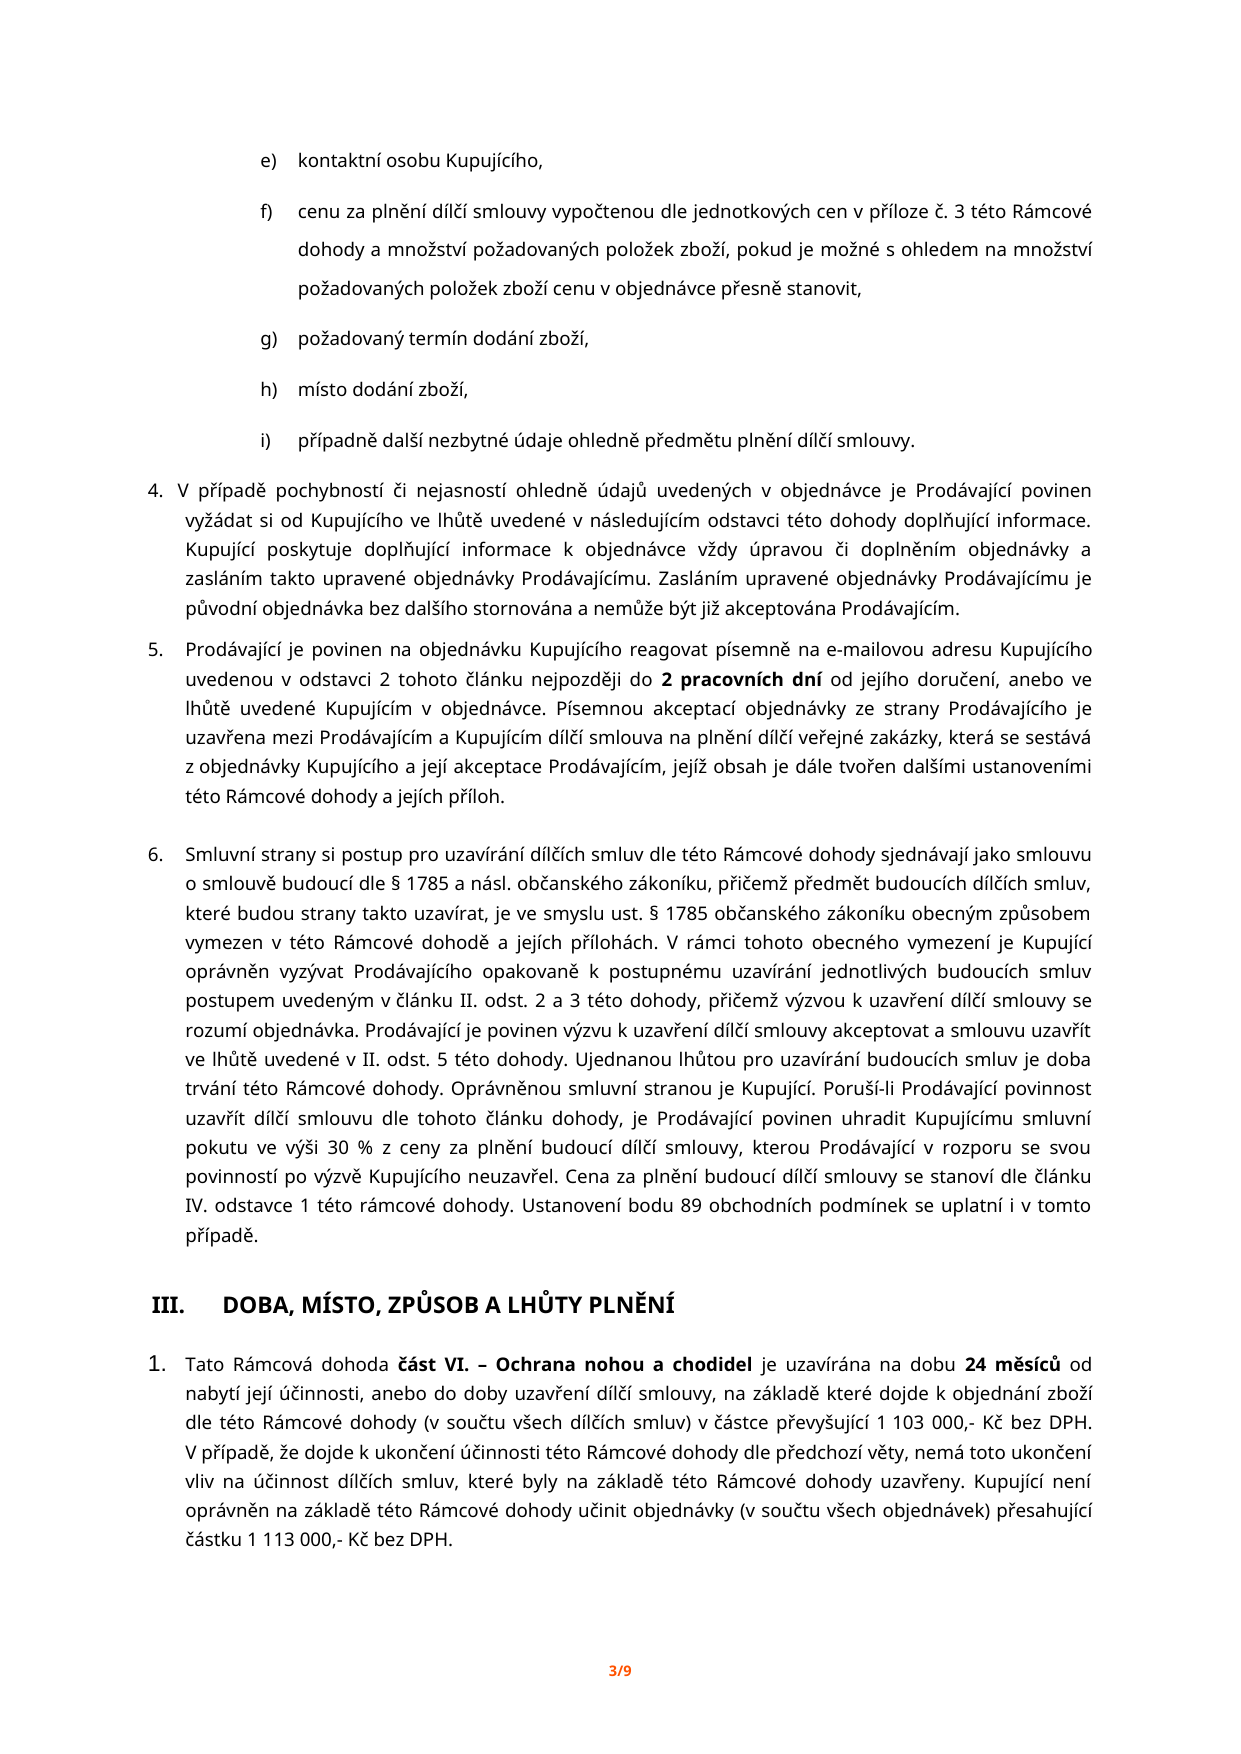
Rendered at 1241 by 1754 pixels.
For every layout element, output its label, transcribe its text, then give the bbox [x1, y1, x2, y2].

list cenu za plnění dílčí smlouvy vypočtenou dle jednotkových cen v příloze č. 3 této Rámcové dohody a množství požadovaných položek zboží, pokud je možné s ohledem na množství požadovaných položek zboží cenu v objednávce přesně stanovit, [260, 198, 1093, 300]
list požadovaný termín dodání zboží, [260, 326, 1093, 351]
list případně další nezbytné údaje ohledně předmětu plnění dílčí smlouvy. [260, 427, 1093, 452]
list Smluvní strany si postup pro uzavírání dílčích smluv dle této Rámcové dohody sjednávají jako smlouvu o smlouvě budoucí dle § 1785 a násl. občanského zákoníku, přičemž předmět budoucích dílčích smluv, které budou strany takto uzavírat, je ve smyslu ust. § 1785 občanského zákoníku obecným způsobem vymezen v této Rámcové dohodě a jejích přílohách. V rámci tohoto obecného vymezení je Kupující oprávněn vyzývat Prodávajícího opakovaně k postupnému uzavírání jednotlivých budoucích smluv postupem uvedeným v článku II. odst. 2 a 3 této dohody, přičemž výzvou k uzavření dílčí smlouvy se rozumí objednávka. Prodávající je povinen výzvu k uzavření dílčí smlouvy akceptovat a smlouvu uzavřít ve lhůtě uvedené v II. odst. 5 této dohody. Ujednanou lhůtou pro uzavírání budoucích smluv je doba trvání této Rámcové dohody. Oprávněnou smluvní stranou je Kupující. Poruší-li Prodávající povinnost uzavřít dílčí smlouvu dle tohoto článku dohody, je Prodávající povinen uhradit Kupujícímu smluvní pokutu ve výši 30 % z ceny za plnění budoucí dílčí smlouvy, kterou Prodávající v rozporu se svou povinností po výzvě Kupujícího neuzavřel. Cena za plnění budoucí dílčí smlouvy se stanoví dle článku IV. odstavce 1 této rámcové dohody. Ustanovení bodu 89 obchodních podmínek se uplatní i v tomto případě. [148, 841, 1093, 1248]
list místo dodání zboží, [260, 376, 1093, 402]
list kontaktní osobu Kupujícího, [260, 148, 1093, 173]
list DOBA, MÍSTO, ZPŮSOB A LHŮTY PLNĚNÍ [185, 1289, 1093, 1320]
list Tato Rámcová dohoda část VI. – Ochrana nohou a chodidel je uzavírána na dobu 24 měsíců od nabytí její účinnosti, anebo do doby uzavření dílčí smlouvy, na základě které dojde k objednání zboží dle této Rámcové dohody (v součtu všech dílčích smluv) v částce převyšující 1 103 000,- Kč bez DPH. V případě, že dojde k ukončení účinnosti této Rámcové dohody dle předchozí věty, nemá toto ukončení vliv na účinnost dílčích smluv, které byly na základě této Rámcové dohody uzavřeny. Kupující není oprávněn na základě této Rámcové dohody učinit objednávky (v součtu všech objednávek) přesahující částku 1 113 000,- Kč bez DPH. [148, 1350, 1093, 1552]
list Prodávající je povinen na objednávku Kupujícího reagovat písemně na e-mailovou adresu Kupujícího uvedenou v odstavci 2 tohoto článku nejpozději do 2 pracovních dní od jejího doručení, anebo ve lhůtě uvedené Kupujícím v objednávce. Písemnou akceptací objednávky ze strany Prodávajícího je uzavřena mezi Prodávajícím a Kupujícím dílčí smlouva na plnění dílčí veřejné zakázky, která se sestává z objednávky Kupujícího a její akceptace Prodávajícím, jejíž obsah je dále tvořen dalšími ustanoveními této Rámcové dohody a jejích příloh. [148, 637, 1093, 808]
list V případě pochybností či nejasností ohledně údajů uvedených v objednávce je Prodávající povinen vyžádat si od Kupujícího ve lhůtě uvedené v následujícím odstavci této dohody doplňující informace. Kupující poskytuje doplňující informace k objednávce vždy úpravou či doplněním objednávky a zasláním takto upravené objednávky Prodávajícímu. Zasláním upravené objednávky Prodávajícímu je původní objednávka bez dalšího stornována a nemůže být již akceptována Prodávajícím. [148, 478, 1093, 620]
